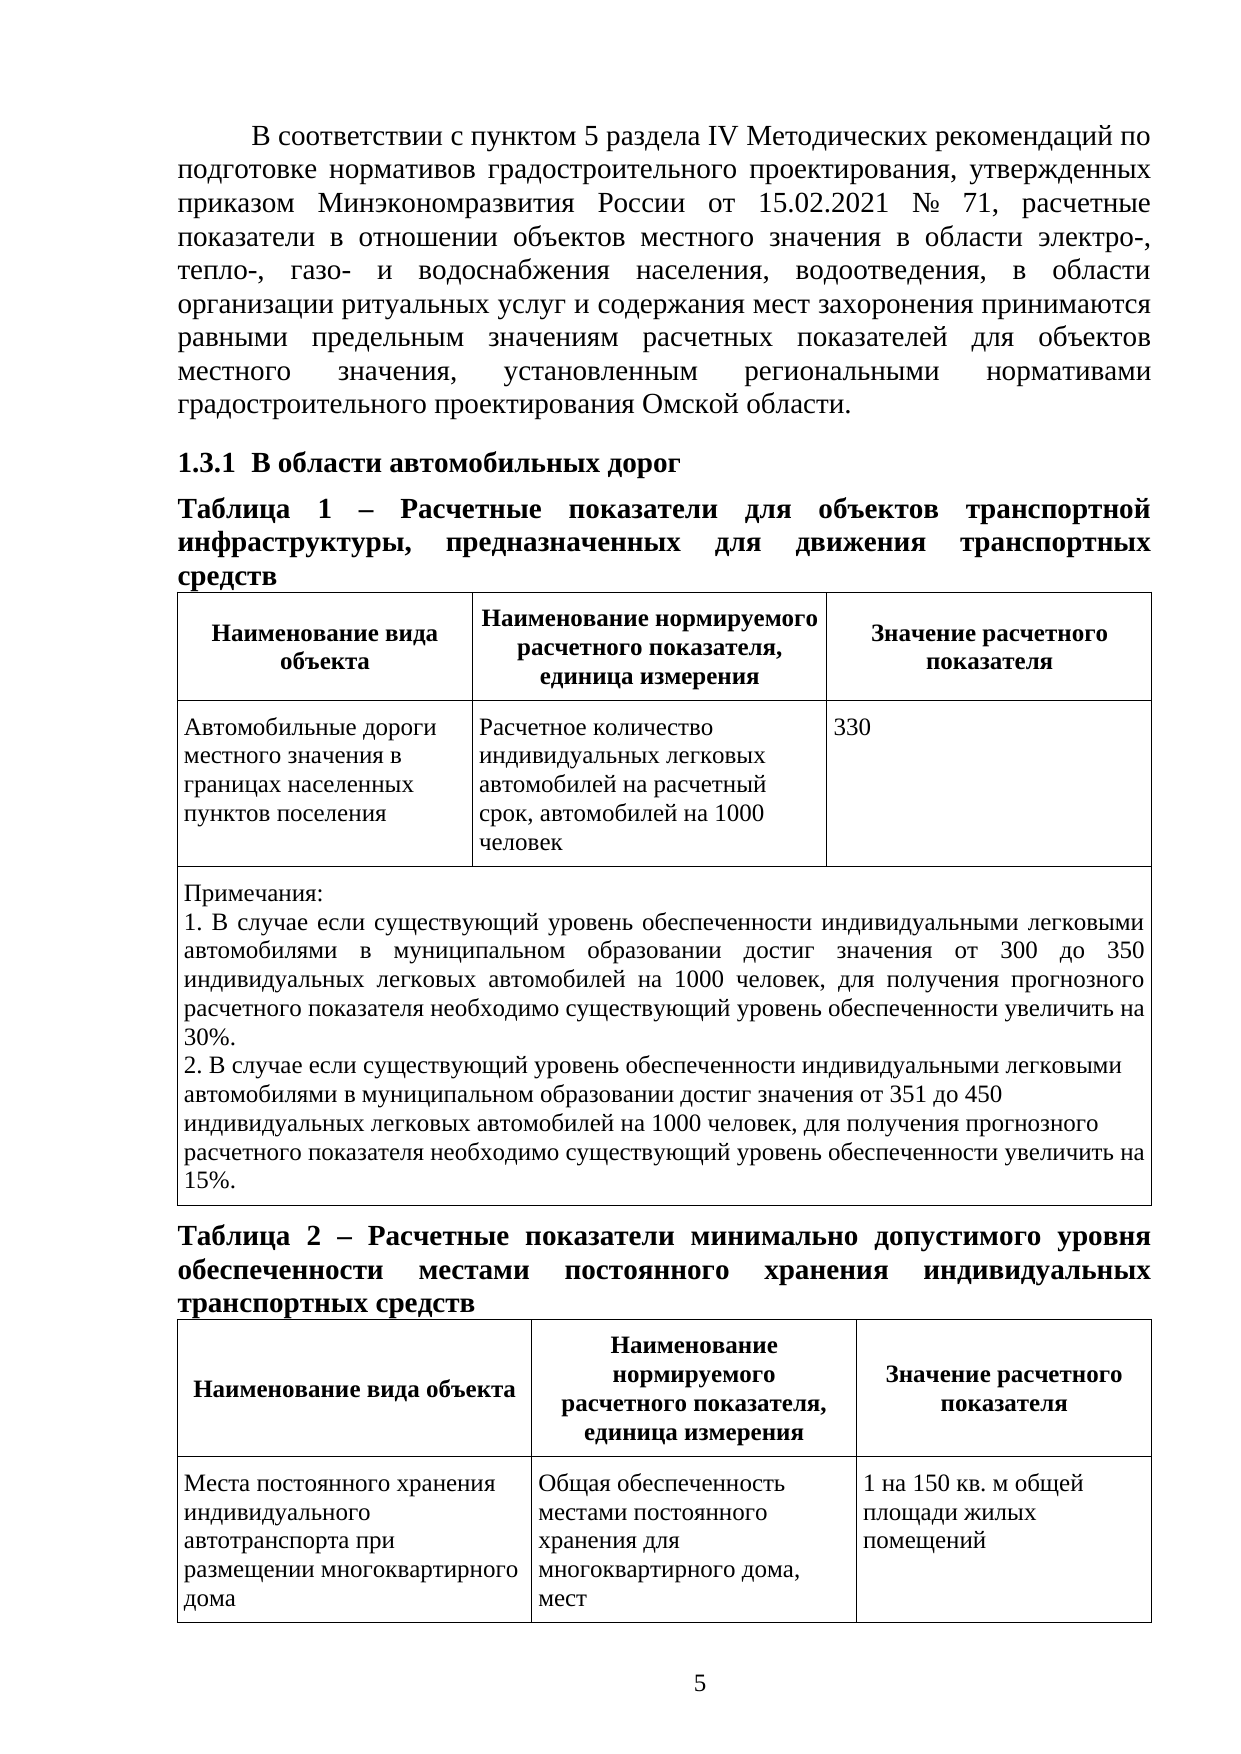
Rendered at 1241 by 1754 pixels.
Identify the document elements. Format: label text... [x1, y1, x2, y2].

table_cell Общая обеспеченность местами постоянного хранения для многоквартирного дома, мест [532, 1457, 856, 1622]
text Таблица 1 – Расчетные показатели для объектов транспортной инфраструктуры, предназначенных для движения транспортных средств [177, 491, 1152, 592]
table_header Значение расчетного показателя [857, 1320, 1151, 1456]
table_header Наименование нормируемого расчетного показателя, единица измерения [532, 1320, 856, 1456]
table_cell Расчетное количество индивидуальных легковых автомобилей на расчетный срок, автомобилей на 1000 человек [473, 701, 826, 866]
table_cell 330 [827, 701, 1151, 866]
table_cell Примечания: 1. В случае если существующий уровень обеспеченности индивидуальными легковыми автомобилями в муниципальном образовании достиг значения от 300 до 350 индивидуальных легковых автомобилей на 1000 человек, для получения прогнозного расчетного показателя необходимо существующий уровень обеспеченности увеличить на 30%. 2. В случае если существующий уровень обеспеченности индивидуальными легковыми автомобилями в муниципальном образовании достиг значения от 351 до 450 индивидуальных легковых автомобилей на 1000 человек, для получения прогнозного расчетного показателя необходимо существующий уровень обеспеченности увеличить на 15%. [178, 867, 1151, 1205]
text Таблица 2 – Расчетные показатели минимально допустимого уровня обеспеченности местами постоянного хранения индивидуальных транспортных средств [177, 1218, 1152, 1319]
subtitle В области автомобильных дорог [177, 445, 1152, 478]
table_cell Автомобильные дороги местного значения в границах населенных пунктов поселения [178, 701, 472, 866]
table_header Наименование вида объекта [178, 1320, 531, 1456]
table_header Наименование нормируемого расчетного показателя, единица измерения [473, 593, 826, 700]
table_header Значение расчетного показателя [827, 593, 1151, 700]
table_cell 1 на 150 кв. м общей площади жилых помещений [857, 1457, 1151, 1622]
table_cell Места постоянного хранения индивидуального автотранспорта при размещении многоквартирного дома [178, 1457, 531, 1622]
table_header Наименование вида объекта [178, 593, 472, 700]
text В соответствии с пунктом 5 раздела IV Методических рекомендаций по подготовке нормативов градостроительного проектирования, утвержденных приказом Минэкономразвития России от 15.02.2021 № 71, расчетные показатели в отношении объектов местного значения в области электро-, тепло-, газо- и водоснабжения населения, водоотведения, в области организации ритуальных услуг и содержания мест захоронения принимаются равными предельным значениям расчетных показателей для объектов местного значения, установленным региональными нормативами градостроительного проектирования Омской области. [177, 118, 1152, 420]
